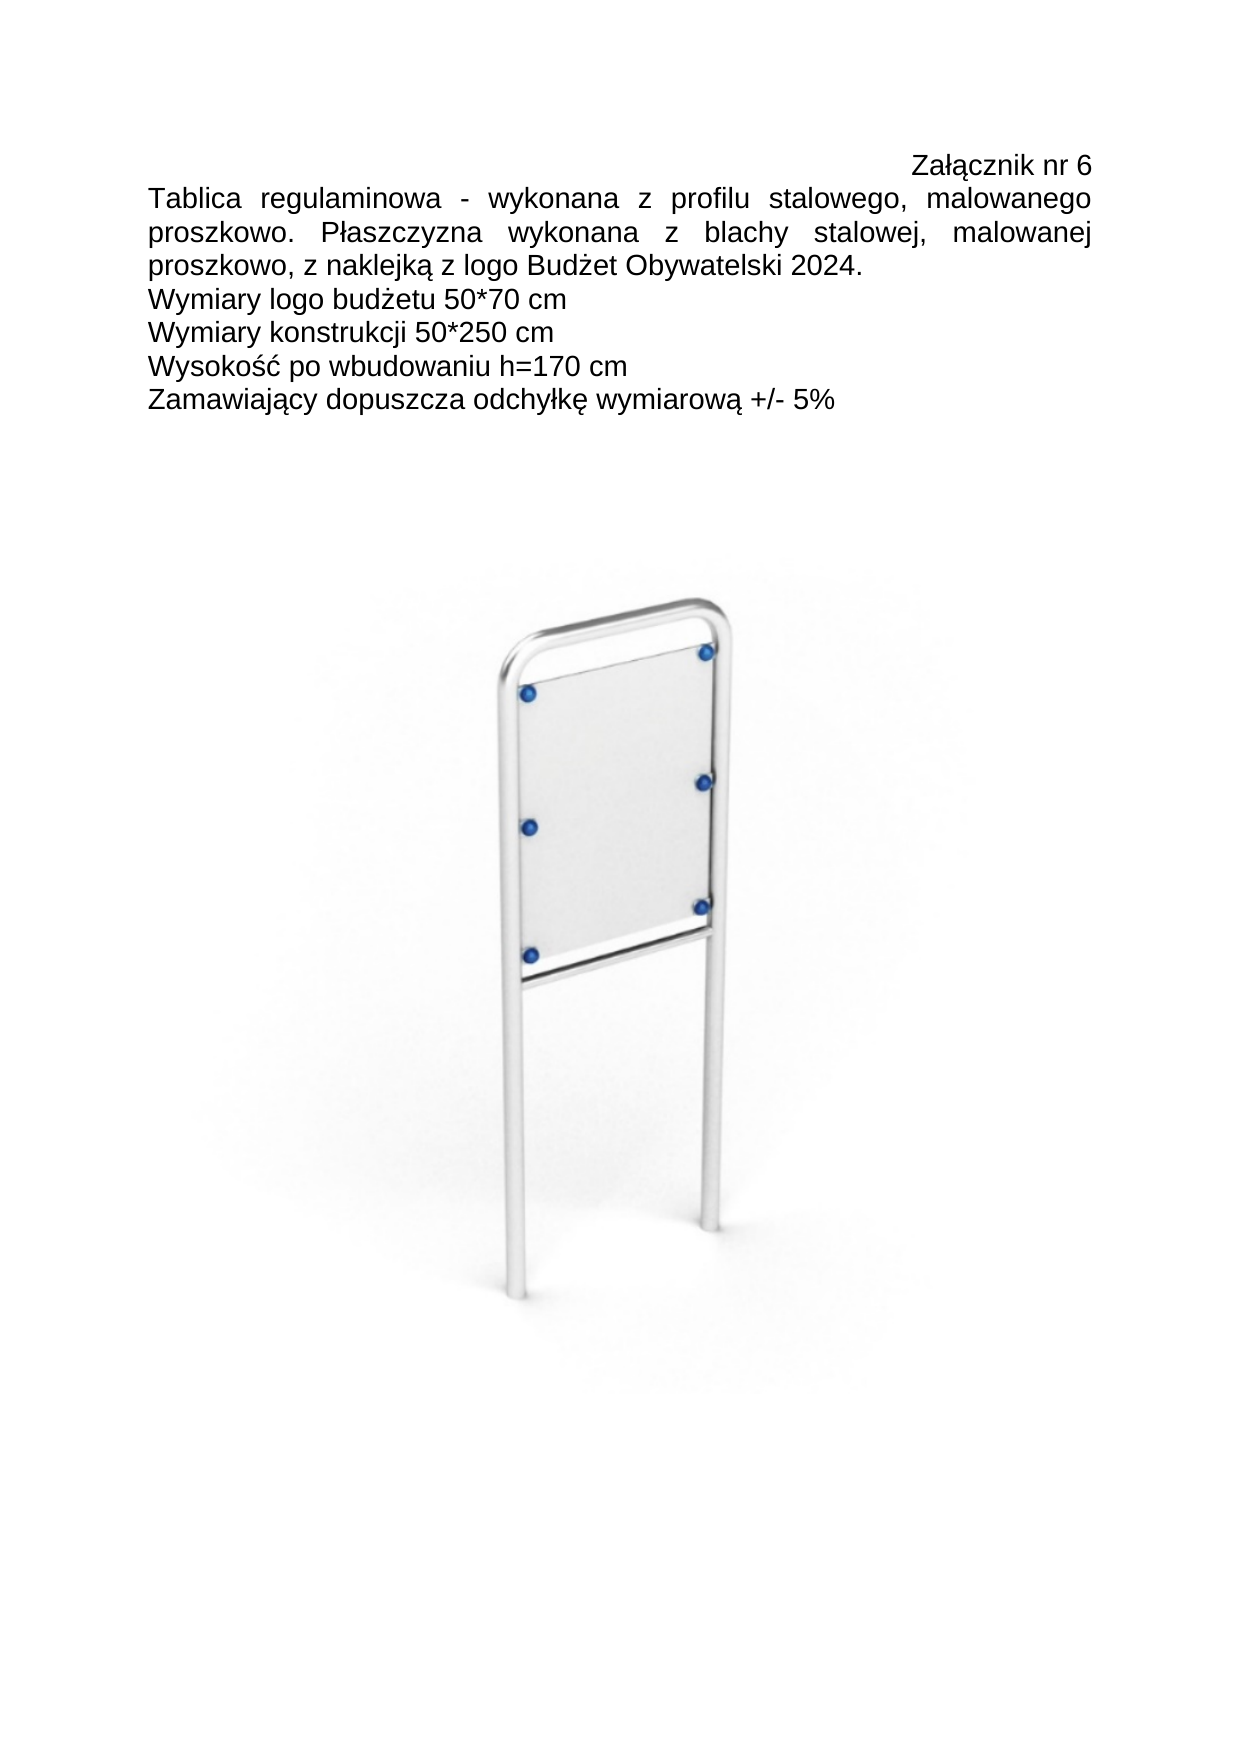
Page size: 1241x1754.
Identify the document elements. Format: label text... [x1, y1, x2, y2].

text Wysokość po wbudowaniu h=170 cm [148, 349, 1093, 382]
text Wymiary logo budżetu 50*70 cm [148, 282, 1093, 315]
text Zamawiający dopuszcza odchyłkę wymiarową +/- 5% [148, 382, 1093, 416]
text Tablica regulaminowa - wykonana z profilu stalowego, malowanego proszkowo. Płaszczyzna wykonana z blachy stalowej, malowanej proszkowo, z naklejką z logo Budżet Obywatelski 2024. [148, 181, 1093, 282]
text Wymiary konstrukcji 50*250 cm [148, 315, 1093, 349]
text Załącznik nr 6 [148, 148, 1093, 181]
picture [159, 515, 1066, 1394]
